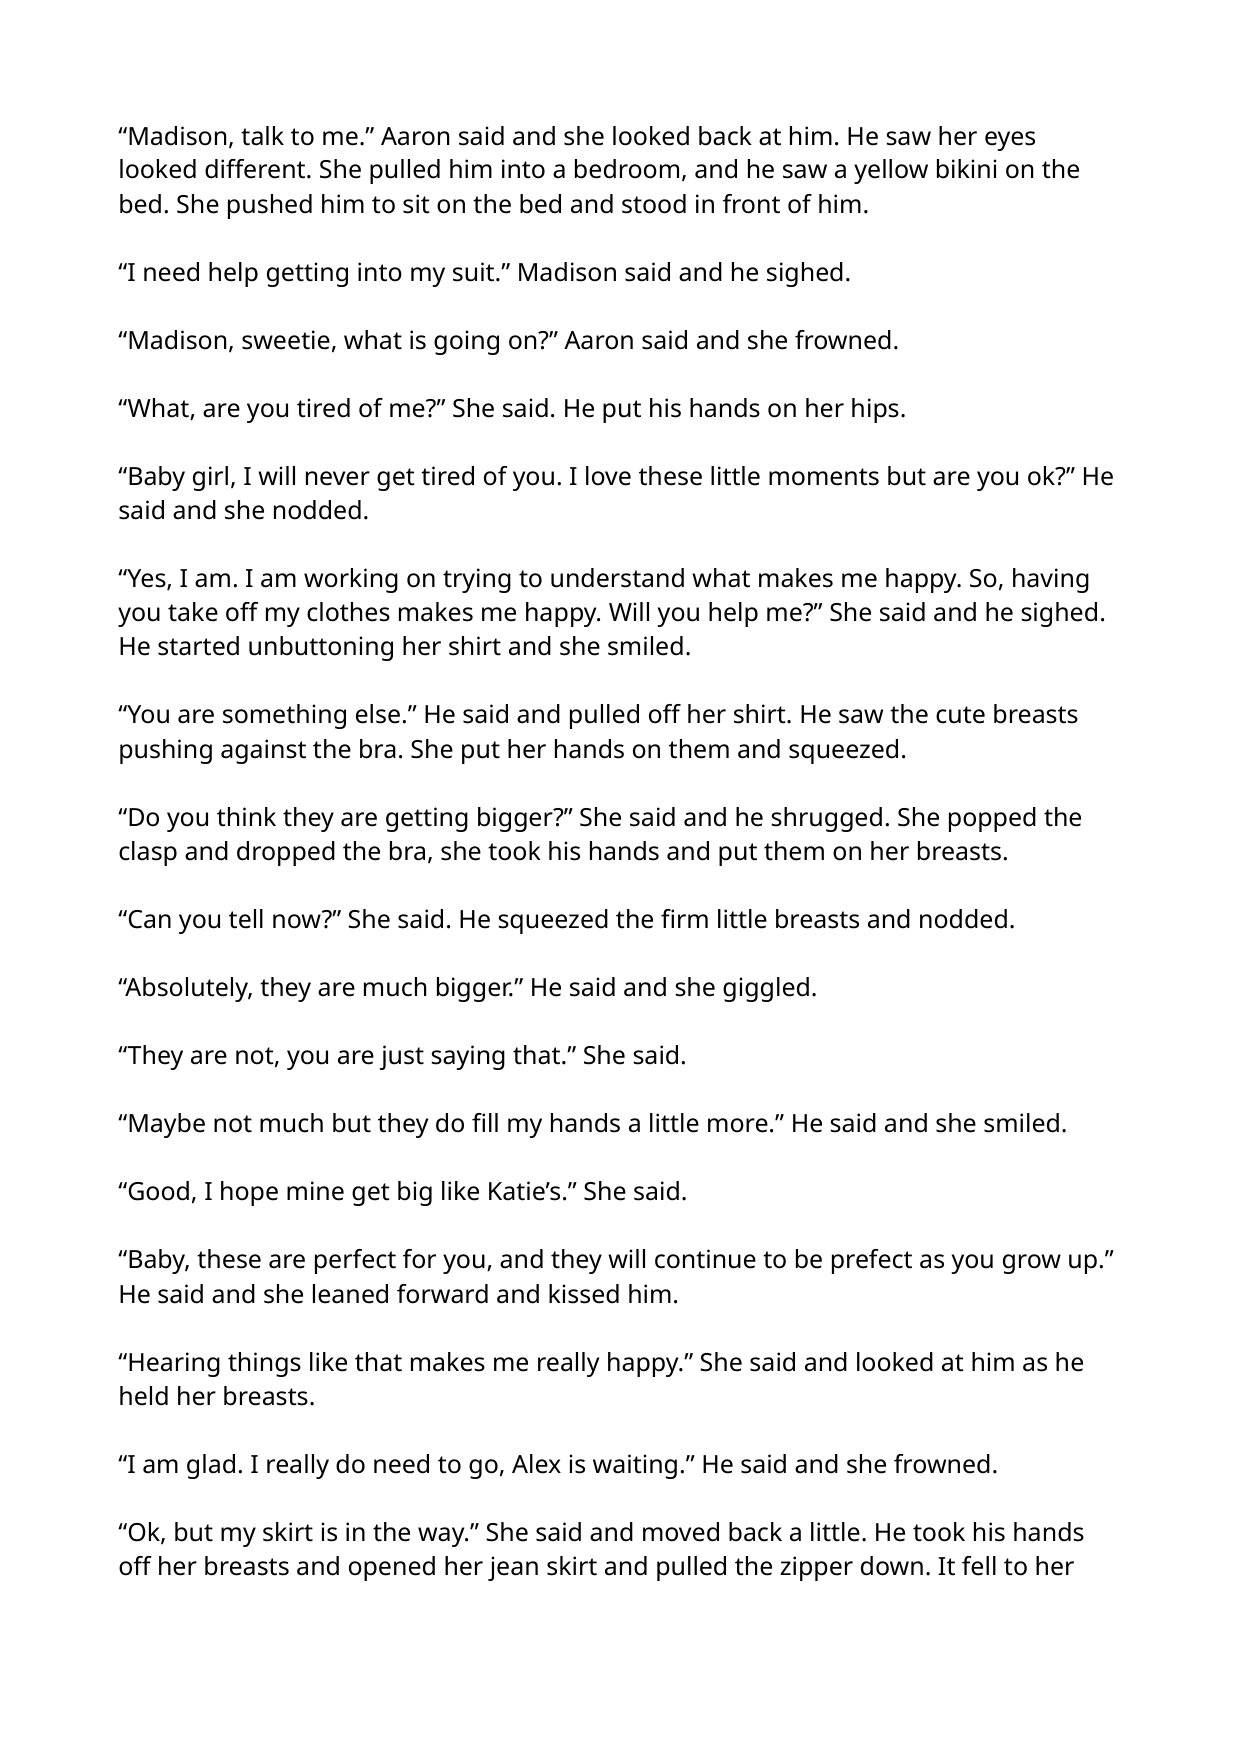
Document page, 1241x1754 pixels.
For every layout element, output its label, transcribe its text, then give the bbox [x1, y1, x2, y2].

text “Madison, sweetie, what is going on?” Aaron said and she frowned. [118, 322, 1122, 357]
text “I am glad. I really do need to go, Alex is waiting.” He said and she frowned. [118, 1447, 1122, 1481]
text “You are something else.” He said and pulled off her shirt. He saw the cute breasts pushing against the bra. She put her hands on them and squeezed. [118, 697, 1122, 765]
text “What, are you tired of me?” She said. He put his hands on her hips. [118, 391, 1122, 425]
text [118, 1515, 1122, 1583]
text “Can you tell now?” She said. He squeezed the firm little breasts and nodded. [118, 902, 1122, 936]
text “Baby girl, I will never get tired of you. I love these little moments but are you ok?” He said and she nodded. [118, 459, 1122, 527]
text “I need help getting into my suit.” Madison said and he sighed. [118, 254, 1122, 288]
text “Hearing things like that makes me really happy.” She said and looked at him as he held her breasts. [118, 1344, 1122, 1412]
text “Absolutely, they are much bigger.” He said and she giggled. [118, 970, 1122, 1004]
text “Good, I hope mine get big like Katie’s.” She said. [118, 1174, 1122, 1208]
text “They are not, you are just saying that.” She said. [118, 1038, 1122, 1072]
text “Do you think they are getting bigger?” She said and he shrugged. She popped the clasp and dropped the bra, she took his hands and put them on her breasts. [118, 799, 1122, 867]
text “Madison, talk to me.” Aaron said and she looked back at him. He saw her eyes looked different. She pulled him into a bedroom, and he saw a yellow bikini on the bed. She pushed him to sit on the bed and stood in front of him. [118, 118, 1122, 220]
text “Maybe not much but they do fill my hands a little more.” He said and she smiled. [118, 1106, 1122, 1140]
text “Yes, I am. I am working on trying to understand what makes me happy. So, having you take off my clothes makes me happy. Will you help me?” She said and he sighed. He started unbuttoning her shirt and she smiled. [118, 561, 1122, 663]
text “Baby, these are perfect for you, and they will continue to be prefect as you grow up.” He said and she leaned forward and kissed him. [118, 1242, 1122, 1310]
